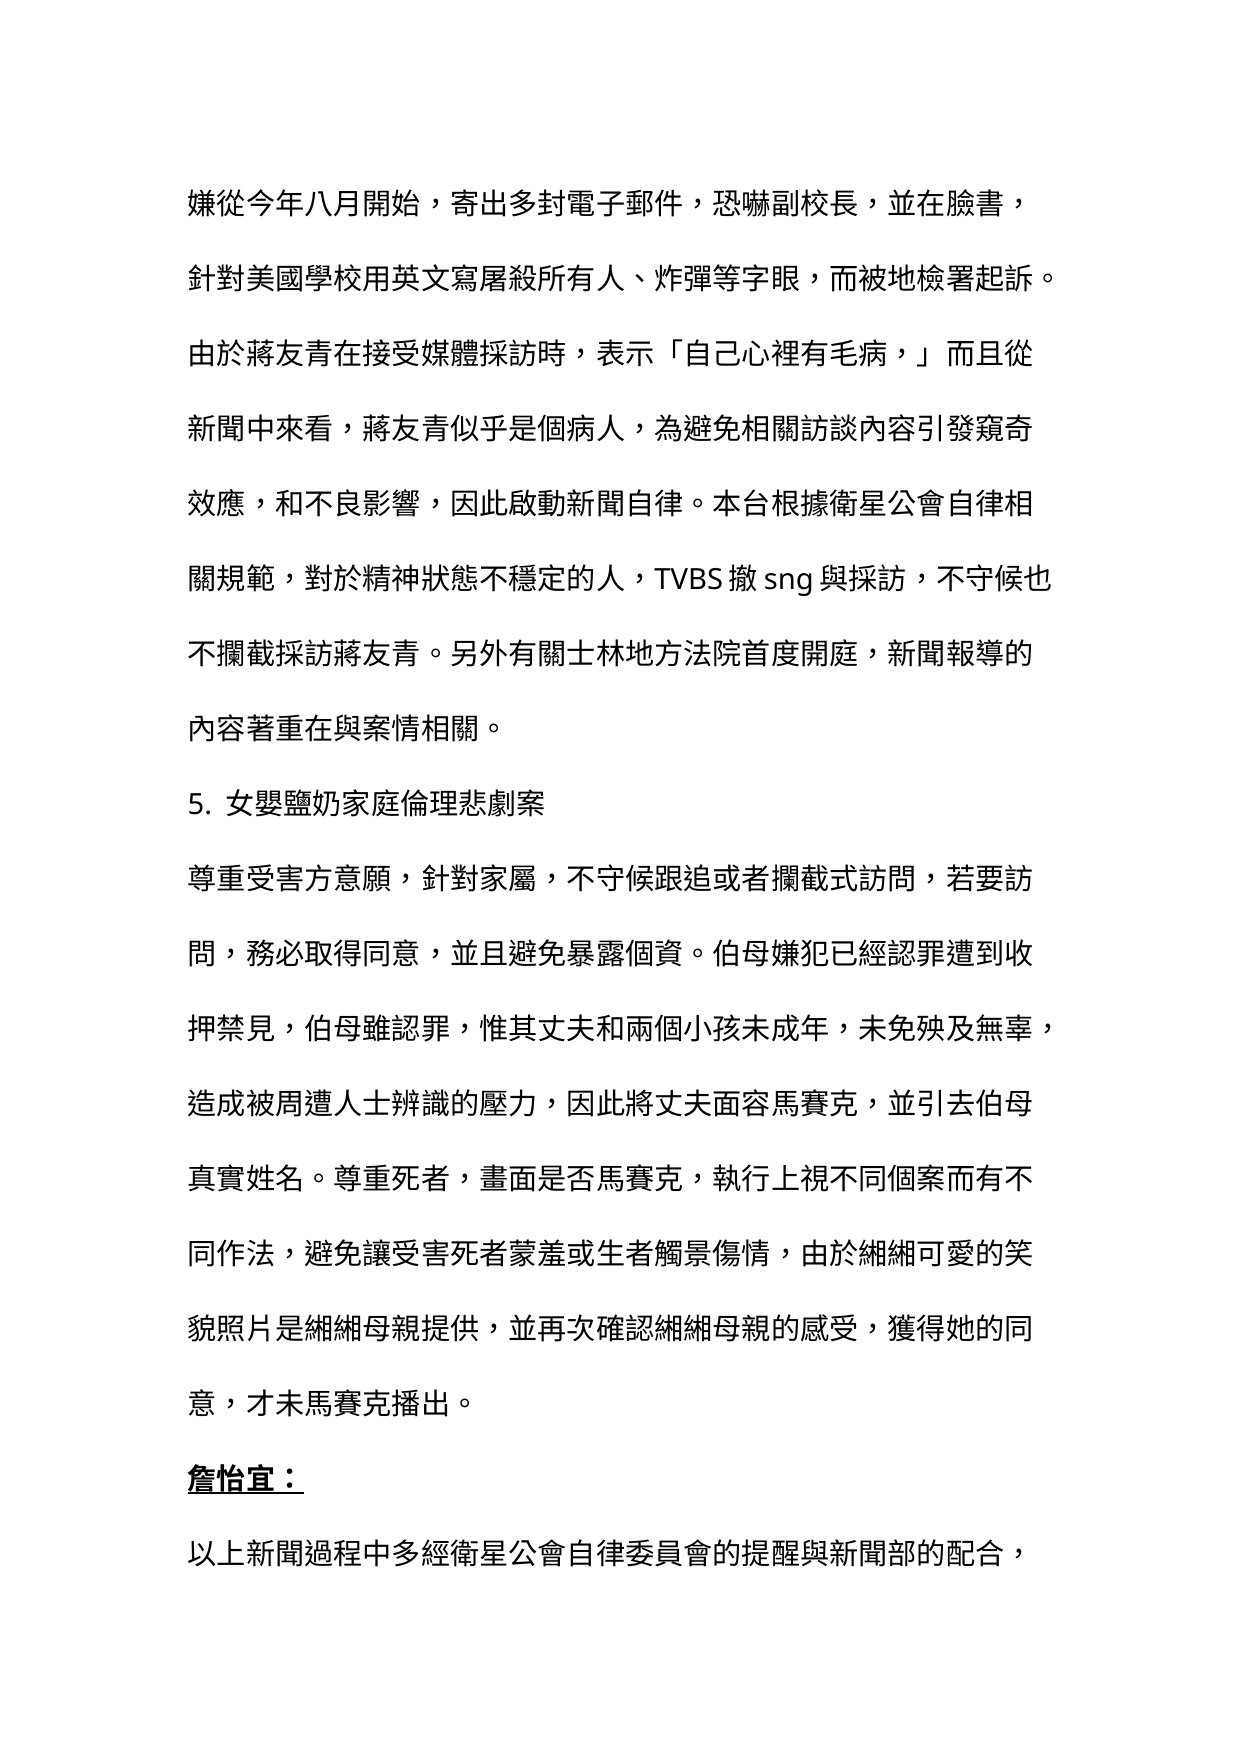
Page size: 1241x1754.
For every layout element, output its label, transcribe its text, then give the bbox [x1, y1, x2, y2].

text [187, 1514, 1053, 1589]
text 尊重受害方意願，針對家屬，不守候跟追或者攔截式訪問，若要訪問，務必取得同意，並且避免暴露個資。伯母嫌犯已經認罪遭到收押禁見，伯母雖認罪，惟其丈夫和兩個小孩未成年，未免殃及無辜，造成被周遭人士辨識的壓力，因此將丈夫面容馬賽克，並引去伯母真實姓名。尊重死者，畫面是否馬賽克，執行上視不同個案而有不同作法，避免讓受害死者蒙羞或生者觸景傷情，由於緗緗可愛的笑貌照片是緗緗母親提供，並再次確認緗緗母親的感受，獲得她的同意，才未馬賽克播出。 [187, 839, 1053, 1439]
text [187, 164, 1053, 764]
text 詹怡宜： [187, 1439, 1053, 1514]
list 女嬰鹽奶家庭倫理悲劇案 [187, 764, 1053, 839]
